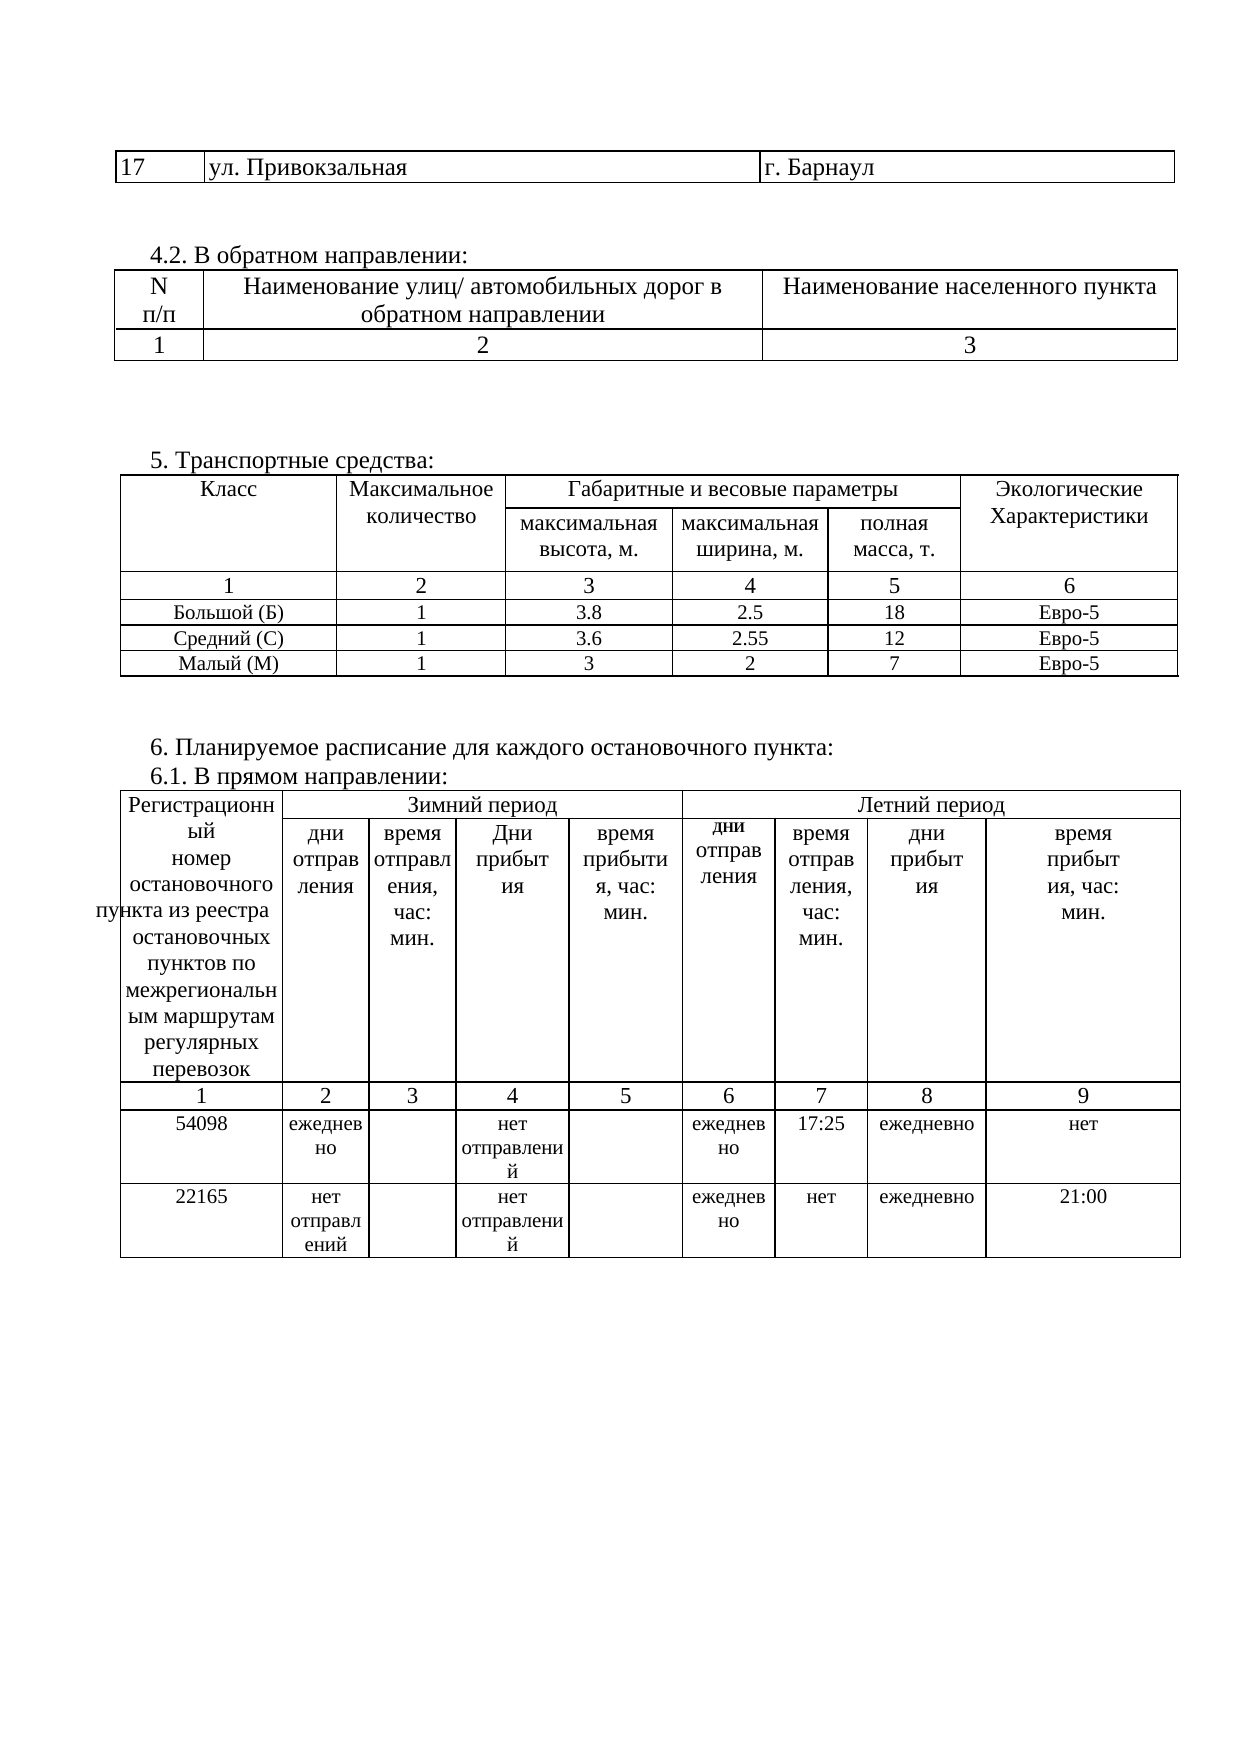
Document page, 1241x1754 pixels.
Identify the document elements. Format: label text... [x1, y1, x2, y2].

table_cell Евро-5 [961, 651, 1177, 675]
table_cell 6 [683, 1083, 774, 1109]
table_cell нет [776, 1184, 867, 1256]
table_cell 1 [337, 626, 505, 650]
table_header Зимний период [283, 791, 682, 817]
text 4.2. В обратном направлении: [150, 241, 1090, 269]
table_cell 7 [776, 1083, 867, 1109]
table_cell [370, 1184, 455, 1256]
table_cell нет [987, 1111, 1180, 1183]
table_header Летний период [683, 791, 1180, 817]
table_cell 3.6 [506, 626, 672, 650]
table_header N п/п [115, 271, 203, 328]
table_cell полная масса, т. [829, 509, 960, 571]
table_cell 3.8 [506, 600, 672, 624]
table_cell 9 [987, 1083, 1180, 1109]
table_cell ДНИ отправ ления [683, 819, 774, 1081]
table_cell 8 [868, 1083, 985, 1109]
table_cell 3 [506, 651, 672, 675]
table_cell Малый (М) [121, 651, 336, 675]
table_cell 54098 [121, 1111, 282, 1183]
table_cell г. Барнаул [761, 152, 1174, 181]
table_cell Большой (Б) [121, 600, 336, 624]
table_cell 12 [829, 626, 960, 650]
table_cell Евро-5 [961, 626, 1177, 650]
table_cell время отправл ения, час: мин. [370, 819, 455, 1081]
table_cell ежедневно [683, 1111, 774, 1183]
table_cell Средний (С) [121, 626, 336, 650]
table_header Экологические Характеристики [961, 476, 1177, 571]
table_cell 2 [337, 572, 505, 598]
table_cell максимальная ширина, м. [673, 509, 827, 571]
table_cell 2.5 [673, 600, 827, 624]
table_cell 1 [337, 651, 505, 675]
table_cell 3 [506, 572, 672, 598]
table_cell ежедневно [868, 1184, 985, 1256]
table_header Габаритные и весовые параметры [506, 476, 960, 507]
table_cell 7 [829, 651, 960, 675]
table_cell ежедневно [283, 1111, 368, 1183]
table_cell 5 [829, 572, 960, 598]
table_cell время прибыт ия, час: мин. [987, 819, 1180, 1081]
table_cell ежедневно [683, 1184, 774, 1256]
table_cell нет отправлений [457, 1111, 568, 1183]
text 5. Транспортные средства: [150, 445, 1090, 474]
table_cell время прибыти я, час: мин. [570, 819, 682, 1081]
table_cell максимальная высота, м. [506, 509, 672, 571]
table_cell ул. Привокзальная [205, 152, 759, 181]
table_header Класс [121, 476, 336, 571]
table_header Регистрационный номер остановочного пункта из реестра остановочных пунктов по межрегиональным маршрутам регулярных перевозок [121, 791, 282, 1081]
table_cell 1 [121, 1083, 282, 1109]
table_cell 3 [763, 328, 1177, 360]
table_cell время отправ ления, час: мин. [776, 819, 867, 1081]
table_cell 1 [337, 600, 505, 624]
table_cell 5 [570, 1083, 682, 1109]
table_header Наименование населенного пункта [763, 271, 1177, 328]
table_cell 3 [370, 1083, 455, 1109]
table_cell [570, 1111, 682, 1183]
table_cell Евро-5 [961, 600, 1177, 624]
text 6. Планируемое расписание для каждого остановочного пункта: [150, 732, 1090, 761]
text 6.1. В прямом направлении: [150, 761, 1090, 789]
table_cell 17:25 [776, 1111, 867, 1183]
table_header Максимальное количество [337, 476, 505, 571]
table_cell 4 [457, 1083, 568, 1109]
table_cell нет отправлений [283, 1184, 368, 1256]
table_cell [370, 1111, 455, 1183]
table_cell 2 [673, 651, 827, 675]
table_cell 6 [961, 572, 1177, 598]
table_cell ежедневно [868, 1111, 985, 1183]
table_cell 1 [115, 329, 203, 360]
table_cell 17 [117, 152, 204, 181]
table_cell дни отправ ления [283, 819, 368, 1081]
table_cell 18 [829, 600, 960, 624]
table_cell 1 [121, 572, 336, 598]
table_cell [570, 1184, 682, 1256]
table_cell 22165 [121, 1184, 282, 1256]
table_header Наименование улиц/ автомобильных дорог в обратном направлении [204, 271, 762, 328]
table_cell 21:00 [987, 1184, 1180, 1256]
table_cell дни прибыт ия [868, 819, 985, 1081]
table_cell Дни прибыт ия [457, 819, 568, 1081]
table_cell нет отправлений [457, 1184, 568, 1256]
table_cell 2.55 [673, 626, 827, 650]
table_cell 2 [204, 330, 762, 360]
table_cell 2 [283, 1083, 368, 1109]
table_cell 4 [673, 572, 827, 598]
